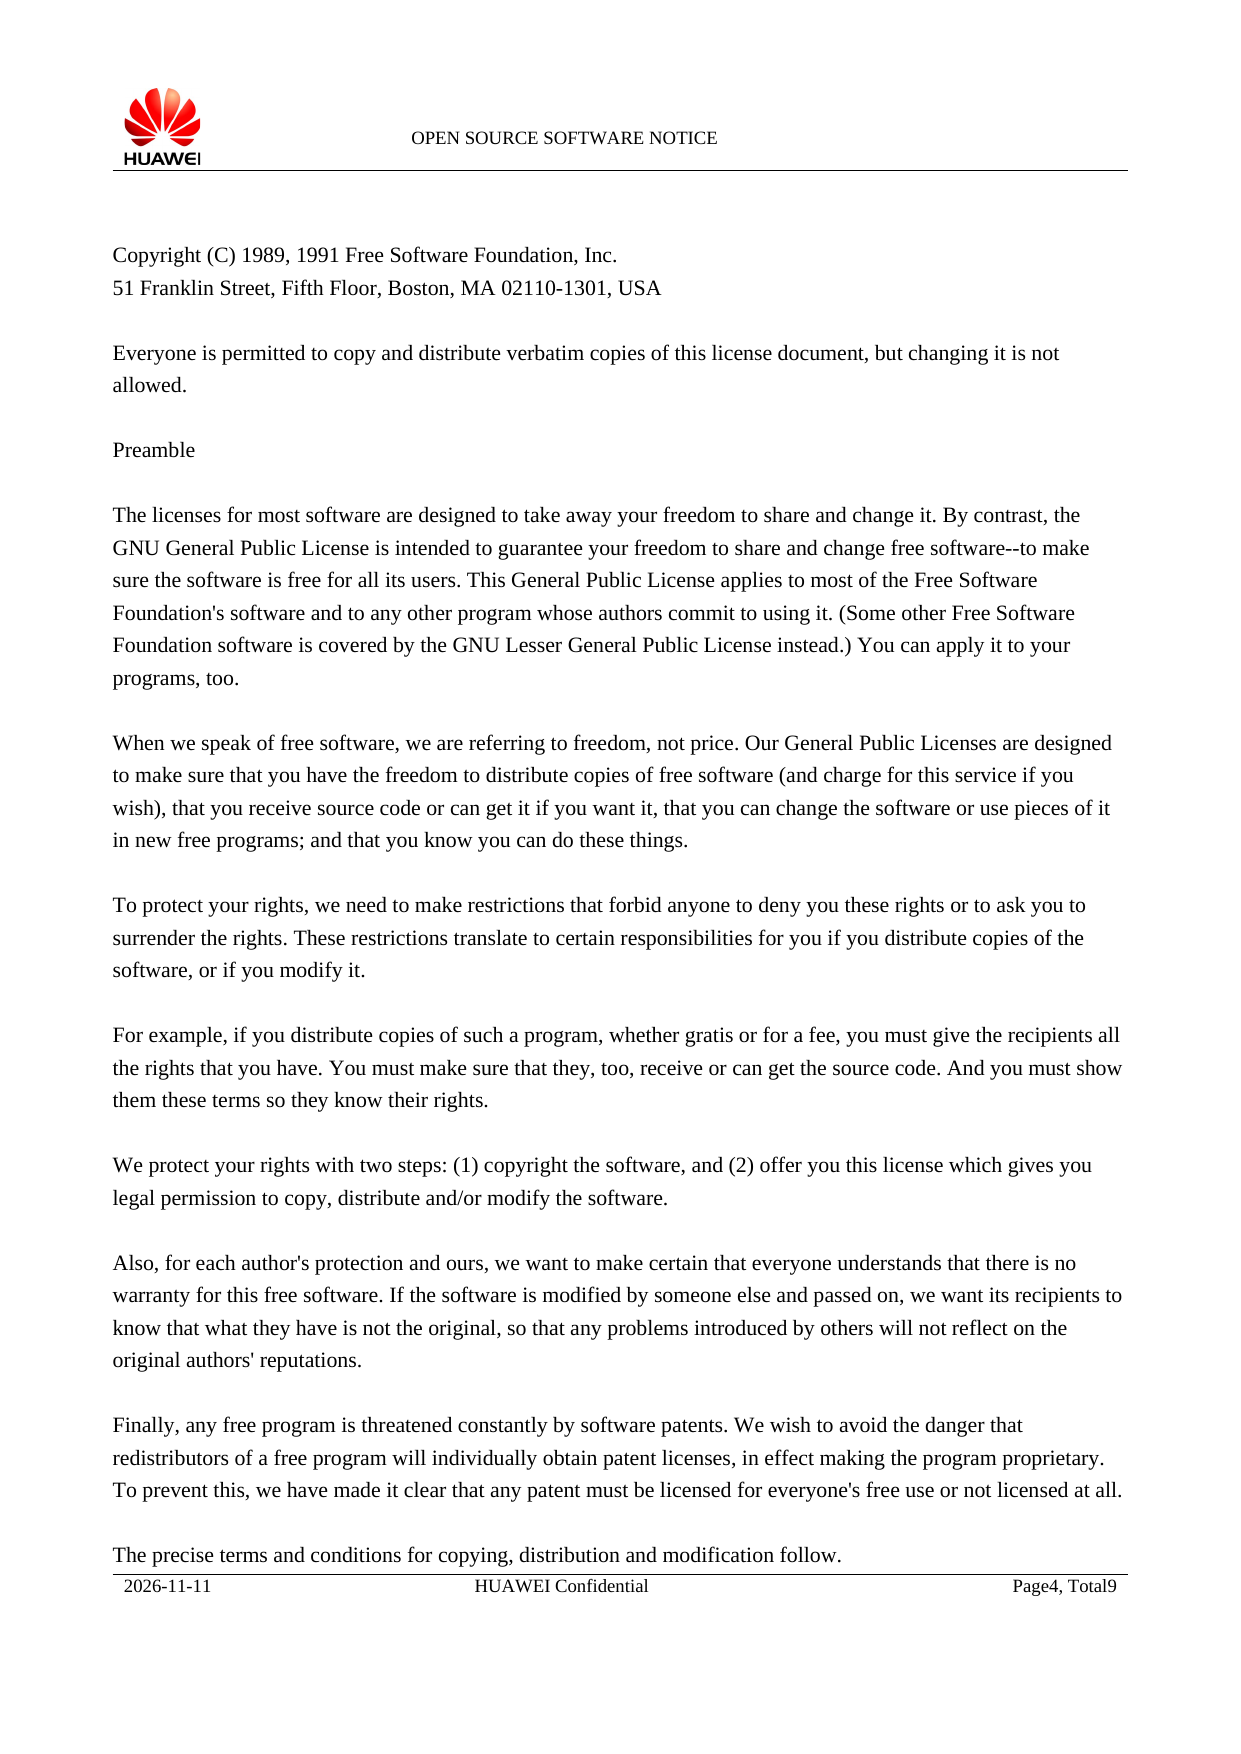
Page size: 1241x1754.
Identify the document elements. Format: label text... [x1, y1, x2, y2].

picture [124, 88, 201, 165]
